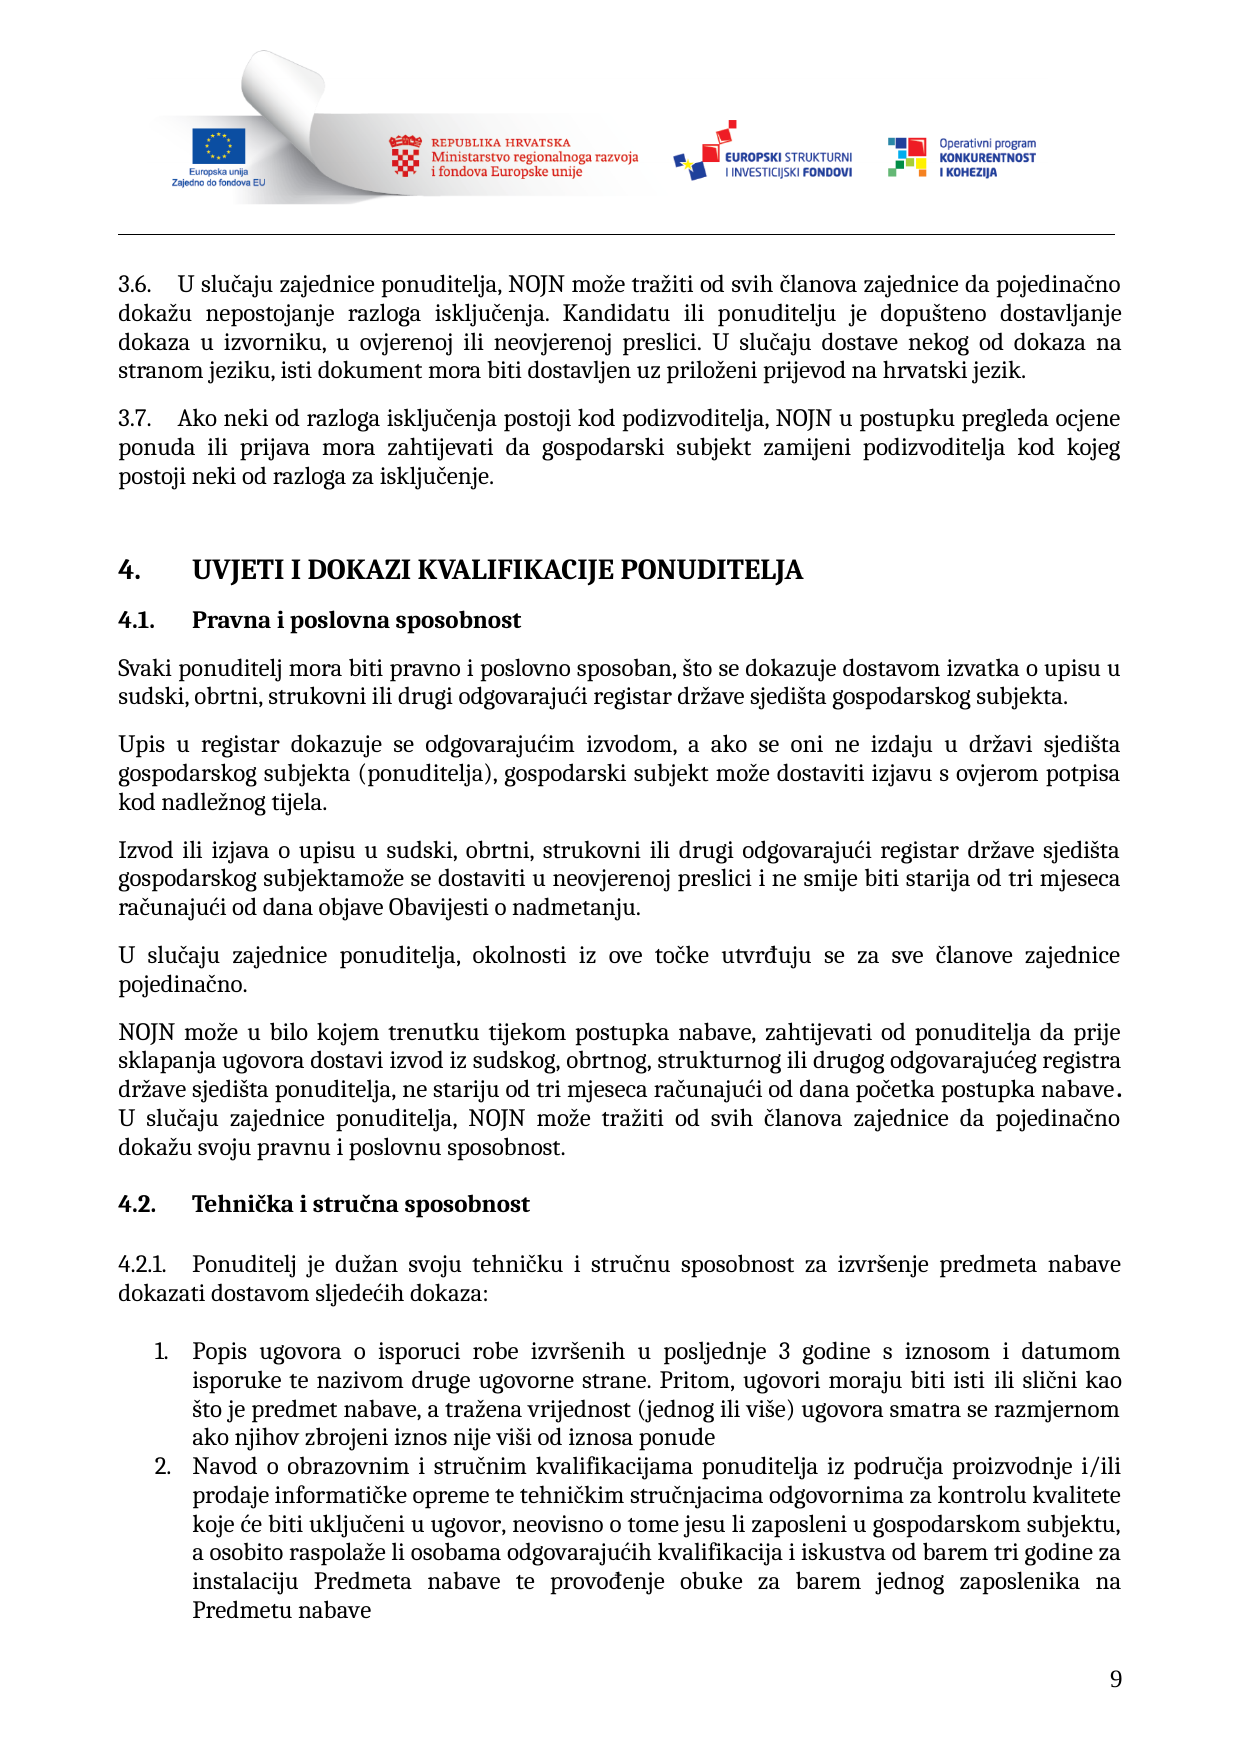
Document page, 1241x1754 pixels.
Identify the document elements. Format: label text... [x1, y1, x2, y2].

text U slučaju zajednice ponuditelja, okolnosti iz ove točke utvrđuju se za sve članove zajednice pojedinačno. [118, 941, 1122, 998]
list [154, 1481, 1122, 1596]
picture [144, 45, 1048, 222]
list Popis ugovora o isporuci robe izvršenih u posljednje 3 godine s iznosom i datumom isporuke te nazivom druge ugovorne strane. Pritom, ugovori moraju biti isti ili slični kao što je predmet nabave, a tražena vrijednost (jednog ili više) ugovora smatra se razmjernom ako njihov zbrojeni iznos nije viši od iznosa ponude [154, 1337, 1122, 1452]
text 3.6. U slučaju zajednice ponuditelja, NOJN može tražiti od svih članova zajednice da pojedinačno dokažu nepostojanje razloga isključenja. Kandidatu ili ponuditelju je dopušteno dostavljanje dokaza u izvorniku, u ovjerenoj ili neovjerenoj preslici. U slučaju dostave nekog od dokaza na stranom jeziku, isti dokument mora biti dostavljen uz priloženi prijevod na hrvatski jezik. [118, 270, 1122, 385]
text 4.2. Tehnička i stručna sposobnost [118, 1190, 1122, 1219]
text Upis u registar dokazuje se odgovarajućim izvodom, a ako se oni ne izdaju u državi sjedišta gospodarskog subjekta (ponuditelja), gospodarski subjekt može dostaviti izjavu s ovjerom potpisa kod nadležnog tijela. [118, 730, 1122, 816]
text 4.1. Pravna i poslovna sposobnost [118, 606, 1122, 634]
text Svaki ponuditelj mora biti pravno i poslovno sposoban, što se dokazuje dostavom izvatka o upisu u sudski, obrtni, strukovni ili drugi odgovarajući registar države sjedišta gospodarskog subjekta. [118, 653, 1122, 711]
text 4. UVJETI I DOKAZI KVALIFIKACIJE PONUDITELJA [118, 553, 1122, 586]
text Izvod ili izjava o upisu u sudski, obrtni, strukovni ili drugi odgovarajući registar države sjedišta gospodarskog subjektamože se dostaviti u neovjerenoj preslici i ne smije biti starija od tri mjeseca računajući od dana objave Obavijesti o nadmetanju. [118, 836, 1122, 922]
text 3.7. Ako neki od razloga isključenja postoji kod podizvoditelja, NOJN u postupku pregleda ocjene ponuda ili prijava mora zahtijevati da gospodarski subjekt zamijeni podizvoditelja kod kojeg postoji neki od razloga za isključenje. [118, 404, 1122, 491]
text 4.2.1. Ponuditelj je dužan svoju tehničku i stručnu sposobnost za izvršenje predmeta nabave dokazati dostavom sljedećih dokaza: [118, 1250, 1122, 1308]
text NOJN može u bilo kojem trenutku tijekom postupka nabave, zahtijevati od ponuditelja da prije sklapanja ugovora dostavi izvod iz sudskog, obrtnog, strukturnog ili drugog odgovarajućeg registra države sjedišta ponuditelja, ne stariju od tri mjeseca računajući od dana početka postupka nabave. U slučaju zajednice ponuditelja, NOJN može tražiti od svih članova zajednice da pojedinačno dokažu svoju pravnu i poslovnu sposobnost. [118, 1018, 1122, 1161]
